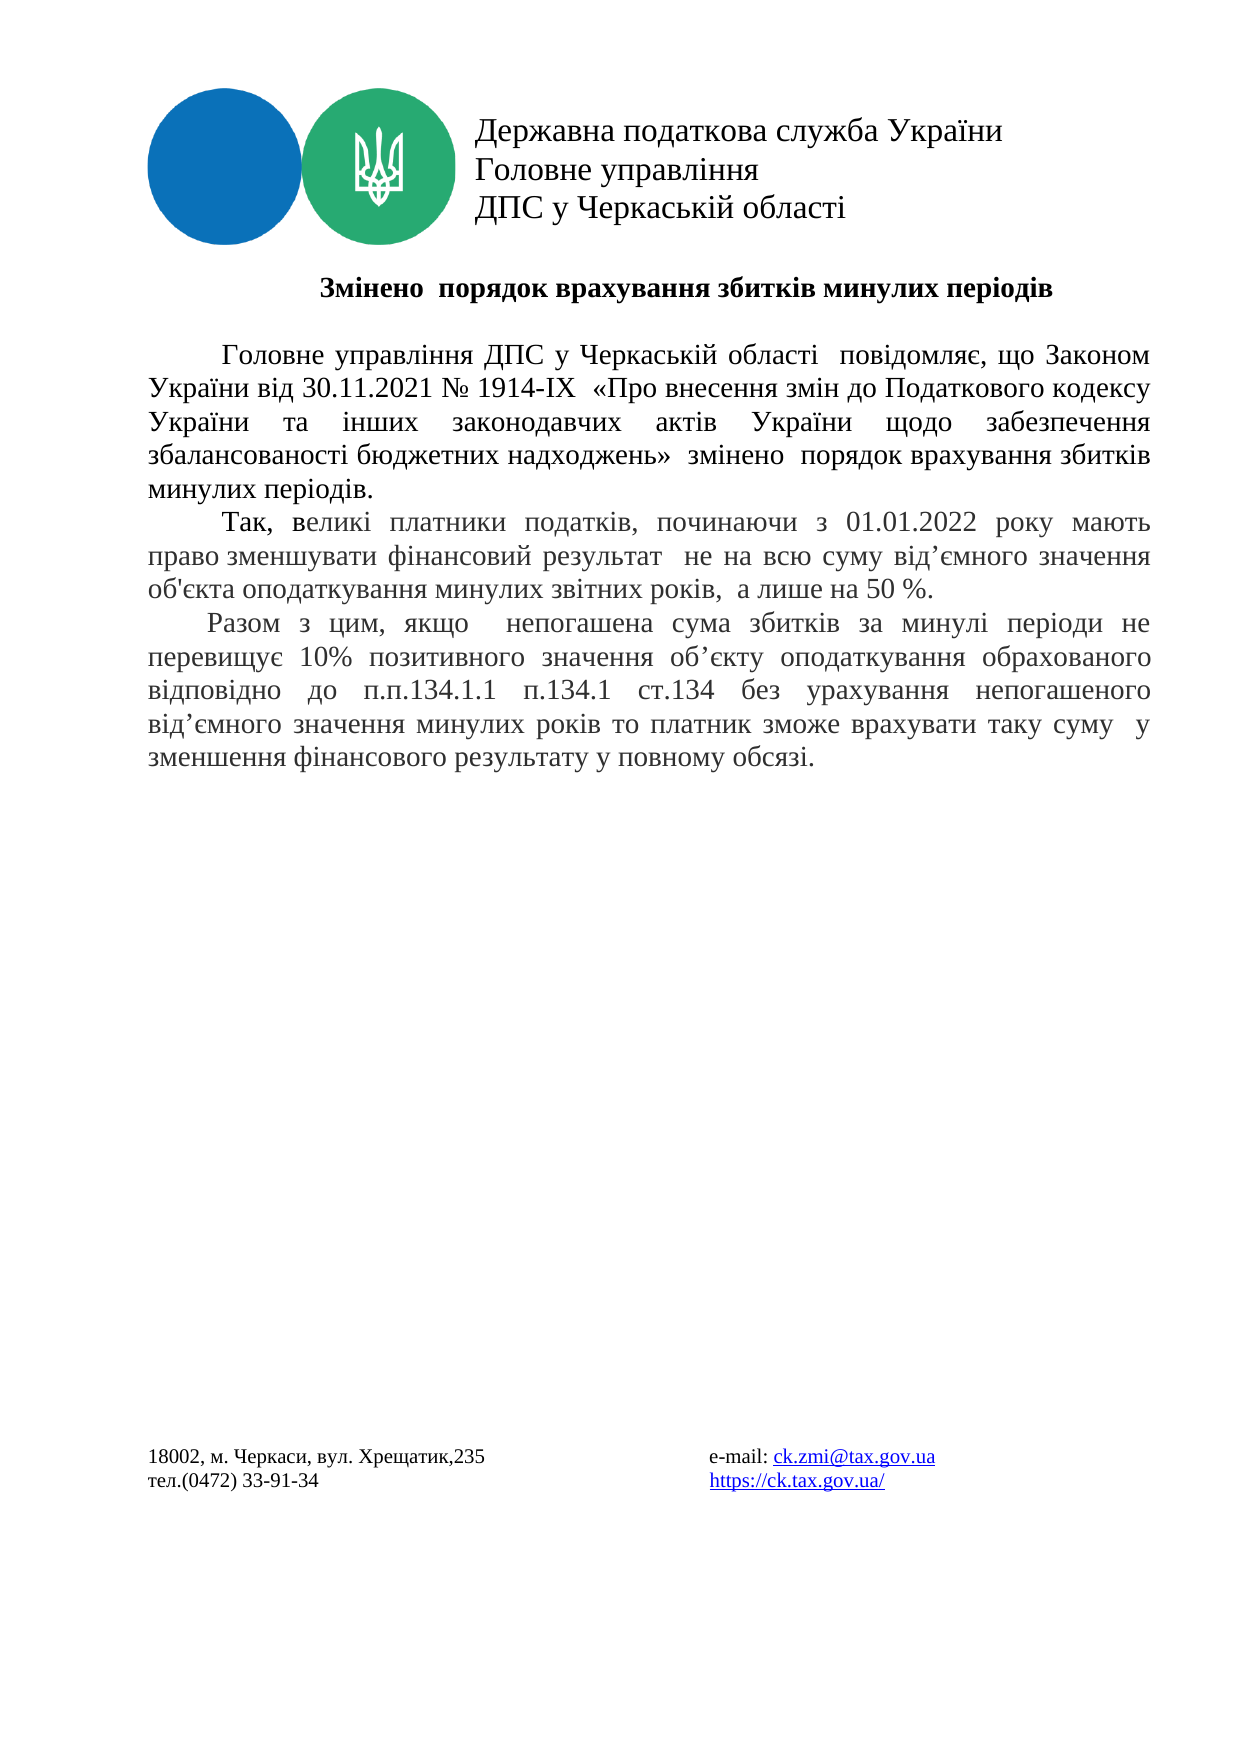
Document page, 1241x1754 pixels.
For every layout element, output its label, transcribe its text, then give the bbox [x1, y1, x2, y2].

text Головне управління ДПС у Черкаській області повідомляє, що Законом України від 30.11.2021 № 1914-IX «Про внесення змін до Податкового кодексу України та інших законодавчих актів України щодо забезпечення збалансованості бюджетних надходжень» змінено порядок врахування збитків минулих періодів. [148, 337, 1152, 504]
text 18002, м. Черкаси, вул. Хрещатик,235 e-mail: ck.zmi@tax.gov.ua [148, 1444, 1152, 1468]
text тел.(0472) 33-91-34 https://ck.tax.gov.ua/ [148, 1468, 1152, 1492]
text Змінено порядок врахування збитків минулих періодів [148, 270, 1152, 303]
picture [147, 88, 456, 245]
text Так, великі платники податків, починаючи з 01.01.2022 року мають право зменшувати фінансовий результат не на всю суму від’ємного значення об'єкта оподаткування минулих звітних років, а лише на 50 %. [148, 504, 1152, 605]
text Разом з цим, якщо непогашена сума збитків за минулі періоди не перевищує 10% позитивного значення об’єкту оподаткування обрахованого відповідно до п.п.134.1.1 п.134.1 ст.134 без урахування непогашеного від’ємного значення минулих років то платник зможе врахувати таку суму у зменшення фінансового результату у повному обсязі. [148, 605, 1152, 773]
